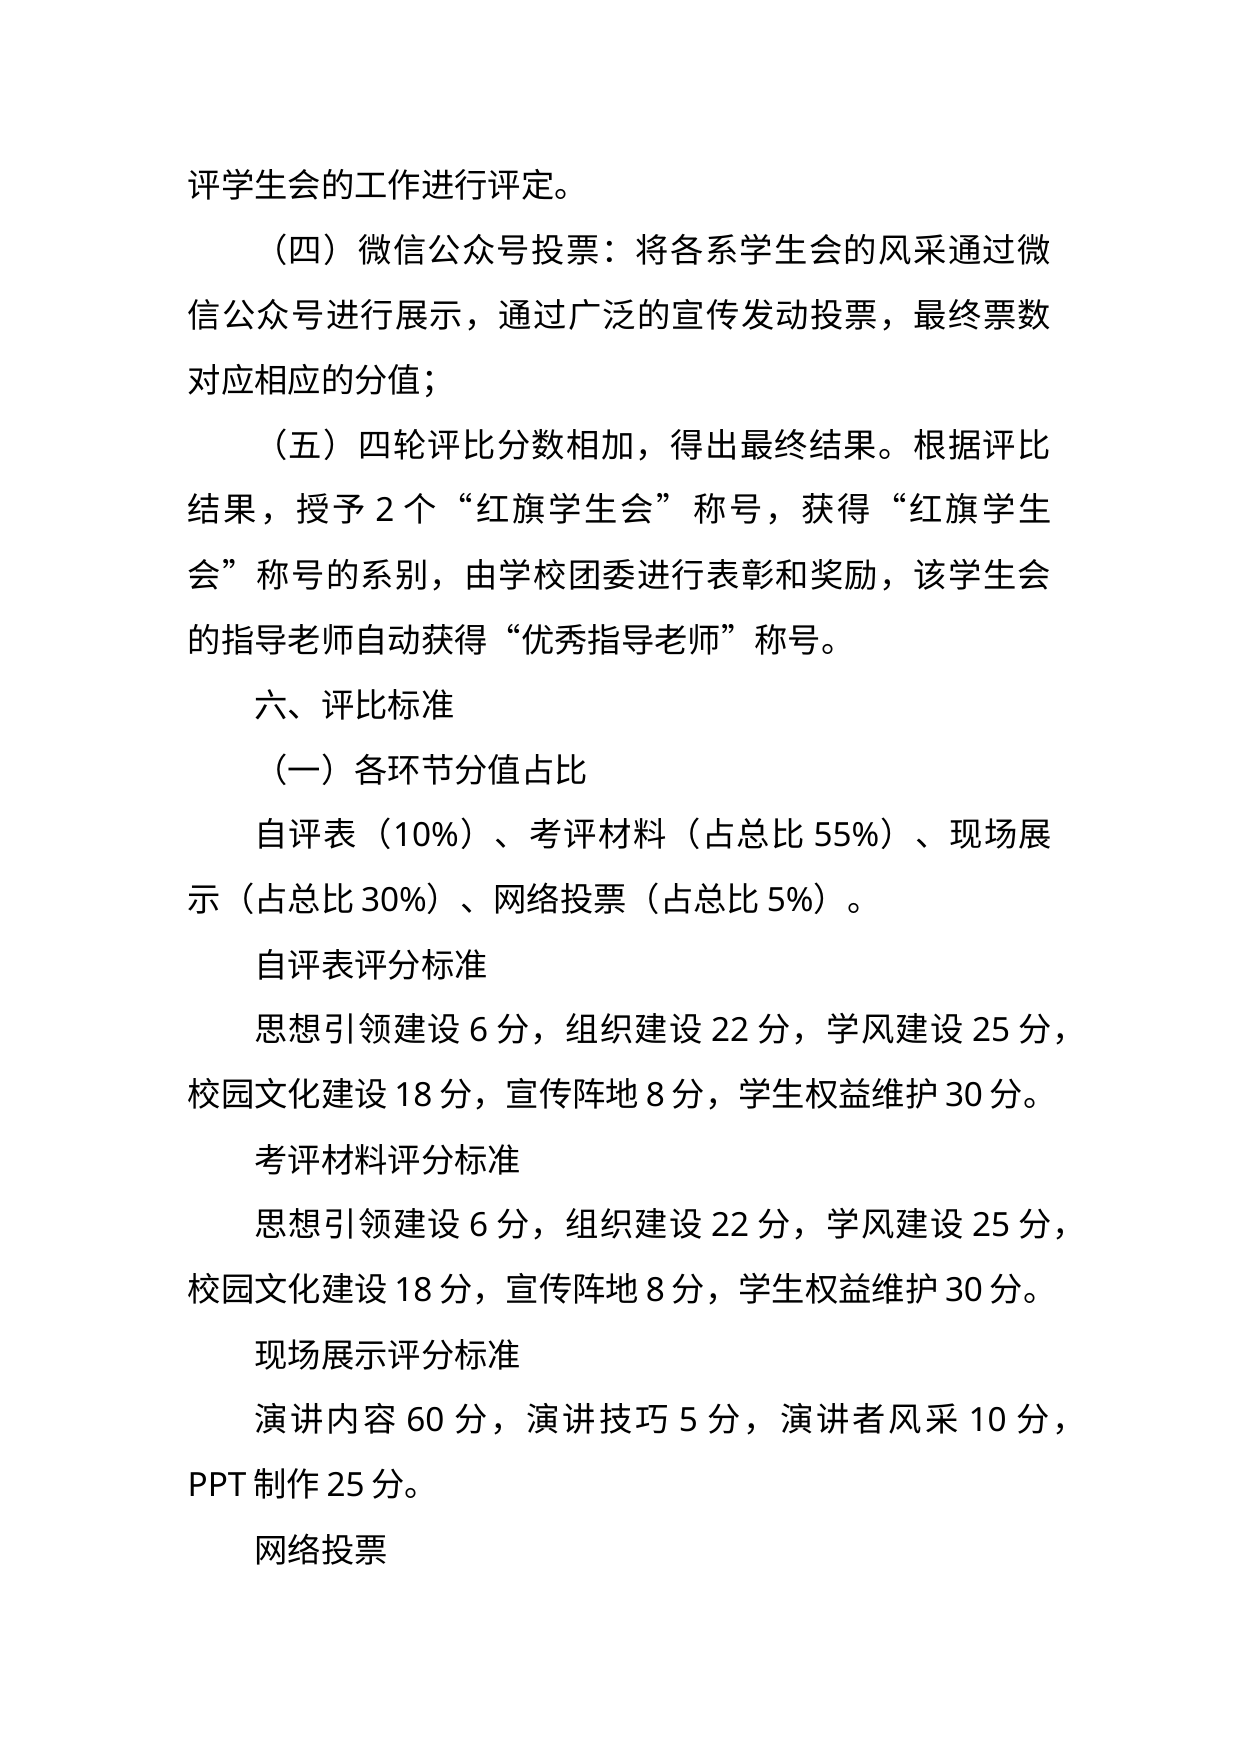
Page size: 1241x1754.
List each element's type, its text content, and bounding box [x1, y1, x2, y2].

text 演讲内容60分，演讲技巧5分，演讲者风采10分，PPT制作25分。 [187, 1385, 1053, 1515]
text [187, 150, 1053, 215]
text （一）各环节分值占比 [187, 735, 1053, 800]
text 六、评比标准 [187, 670, 1053, 735]
text （四）微信公众号投票：将各系学生会的风采通过微信公众号进行展示，通过广泛的宣传发动投票，最终票数对应相应的分值； [187, 215, 1053, 410]
text 思想引领建设6分，组织建设22分，学风建设25分，校园文化建设18分，宣传阵地8分，学生权益维护30分。 [187, 1190, 1053, 1320]
text 思想引领建设6分，组织建设22分，学风建设25分，校园文化建设18分，宣传阵地8分，学生权益维护30分。 [187, 995, 1053, 1125]
text 网络投票 [187, 1515, 1053, 1580]
text 自评表（10%）、考评材料（占总比55%）、现场展示（占总比30%）、网络投票（占总比5%）。 [187, 800, 1053, 930]
text （五）四轮评比分数相加，得出最终结果。根据评比结果，授予2个“红旗学生会”称号，获得“红旗学生会”称号的系别，由学校团委进行表彰和奖励，该学生会的指导老师自动获得“优秀指导老师”称号。 [187, 410, 1053, 670]
text 考评材料评分标准 [187, 1125, 1053, 1190]
text 自评表评分标准 [187, 930, 1053, 995]
text 现场展示评分标准 [187, 1320, 1053, 1385]
